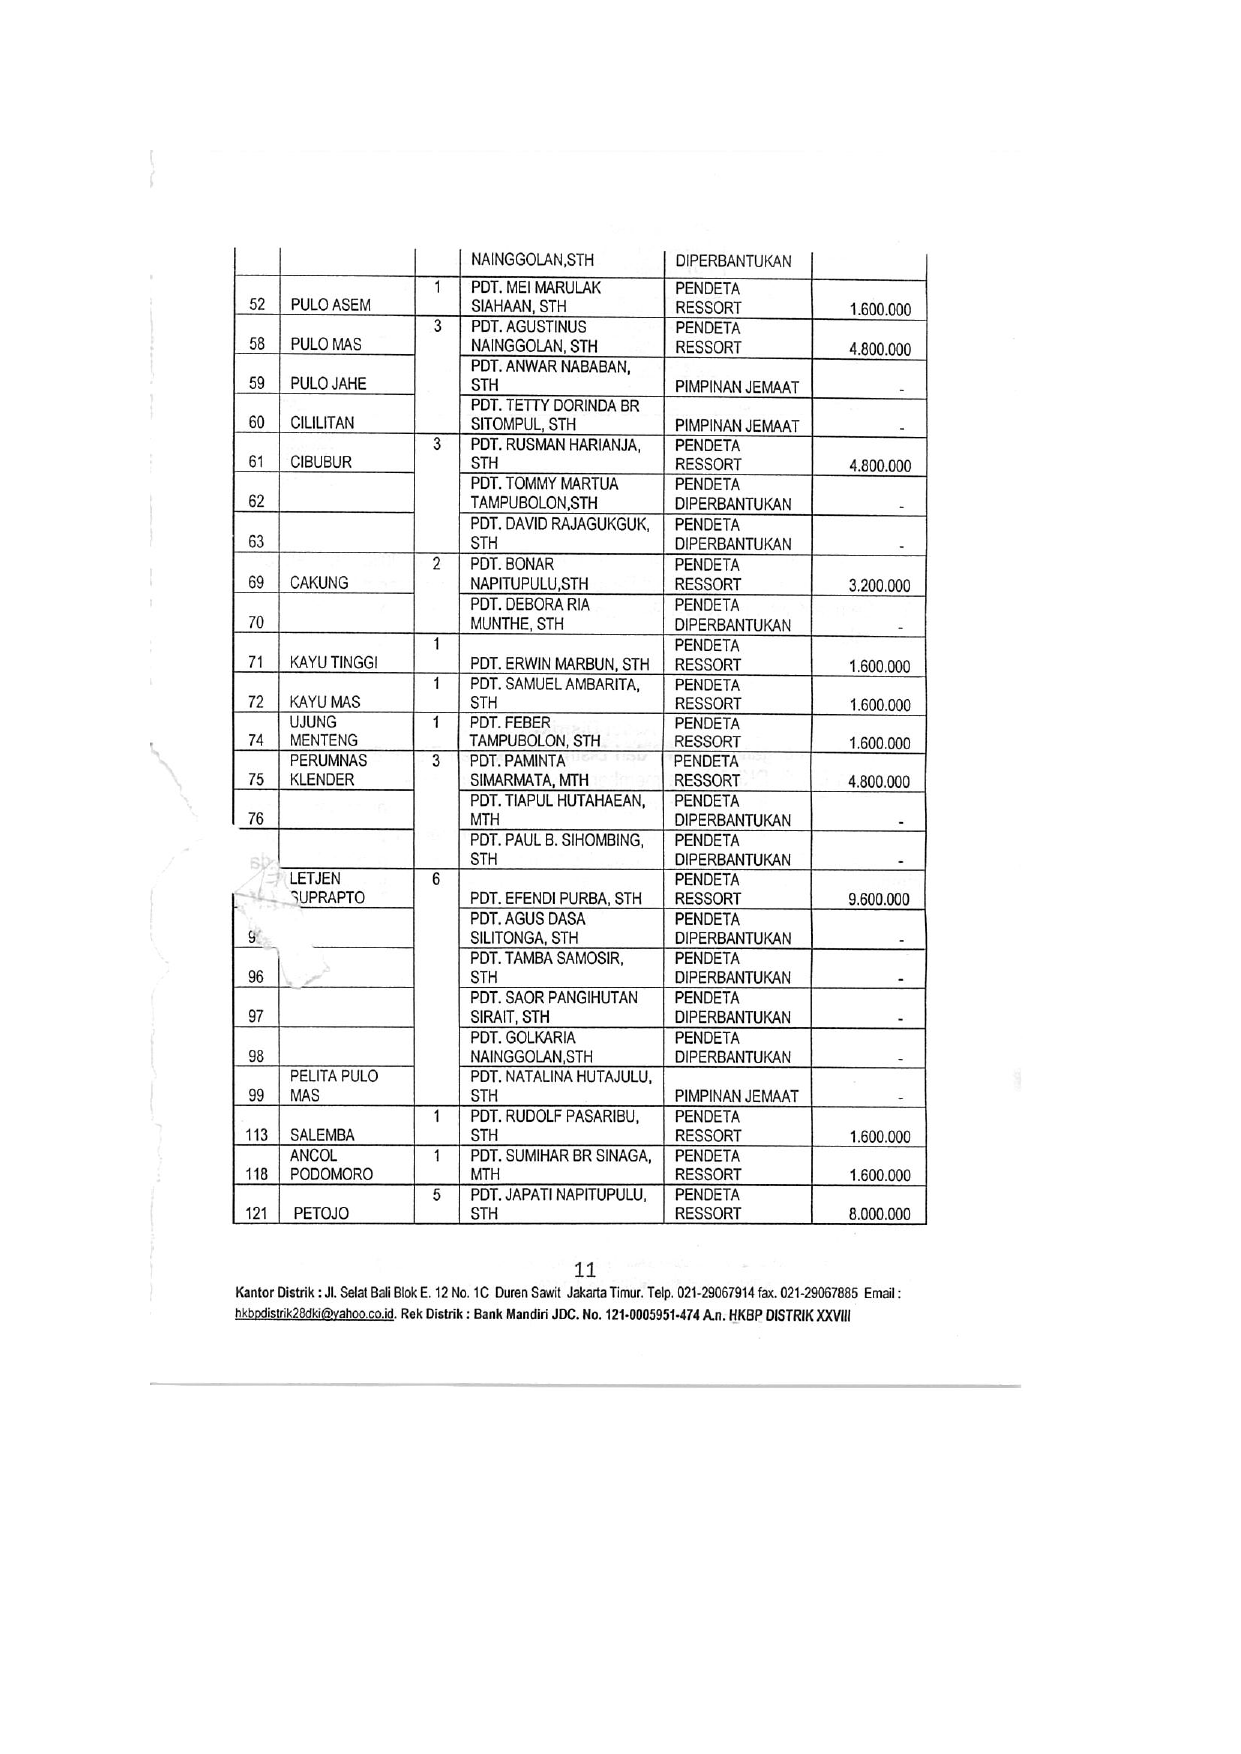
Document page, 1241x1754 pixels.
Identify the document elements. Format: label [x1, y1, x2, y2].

picture [150, 150, 1024, 1391]
